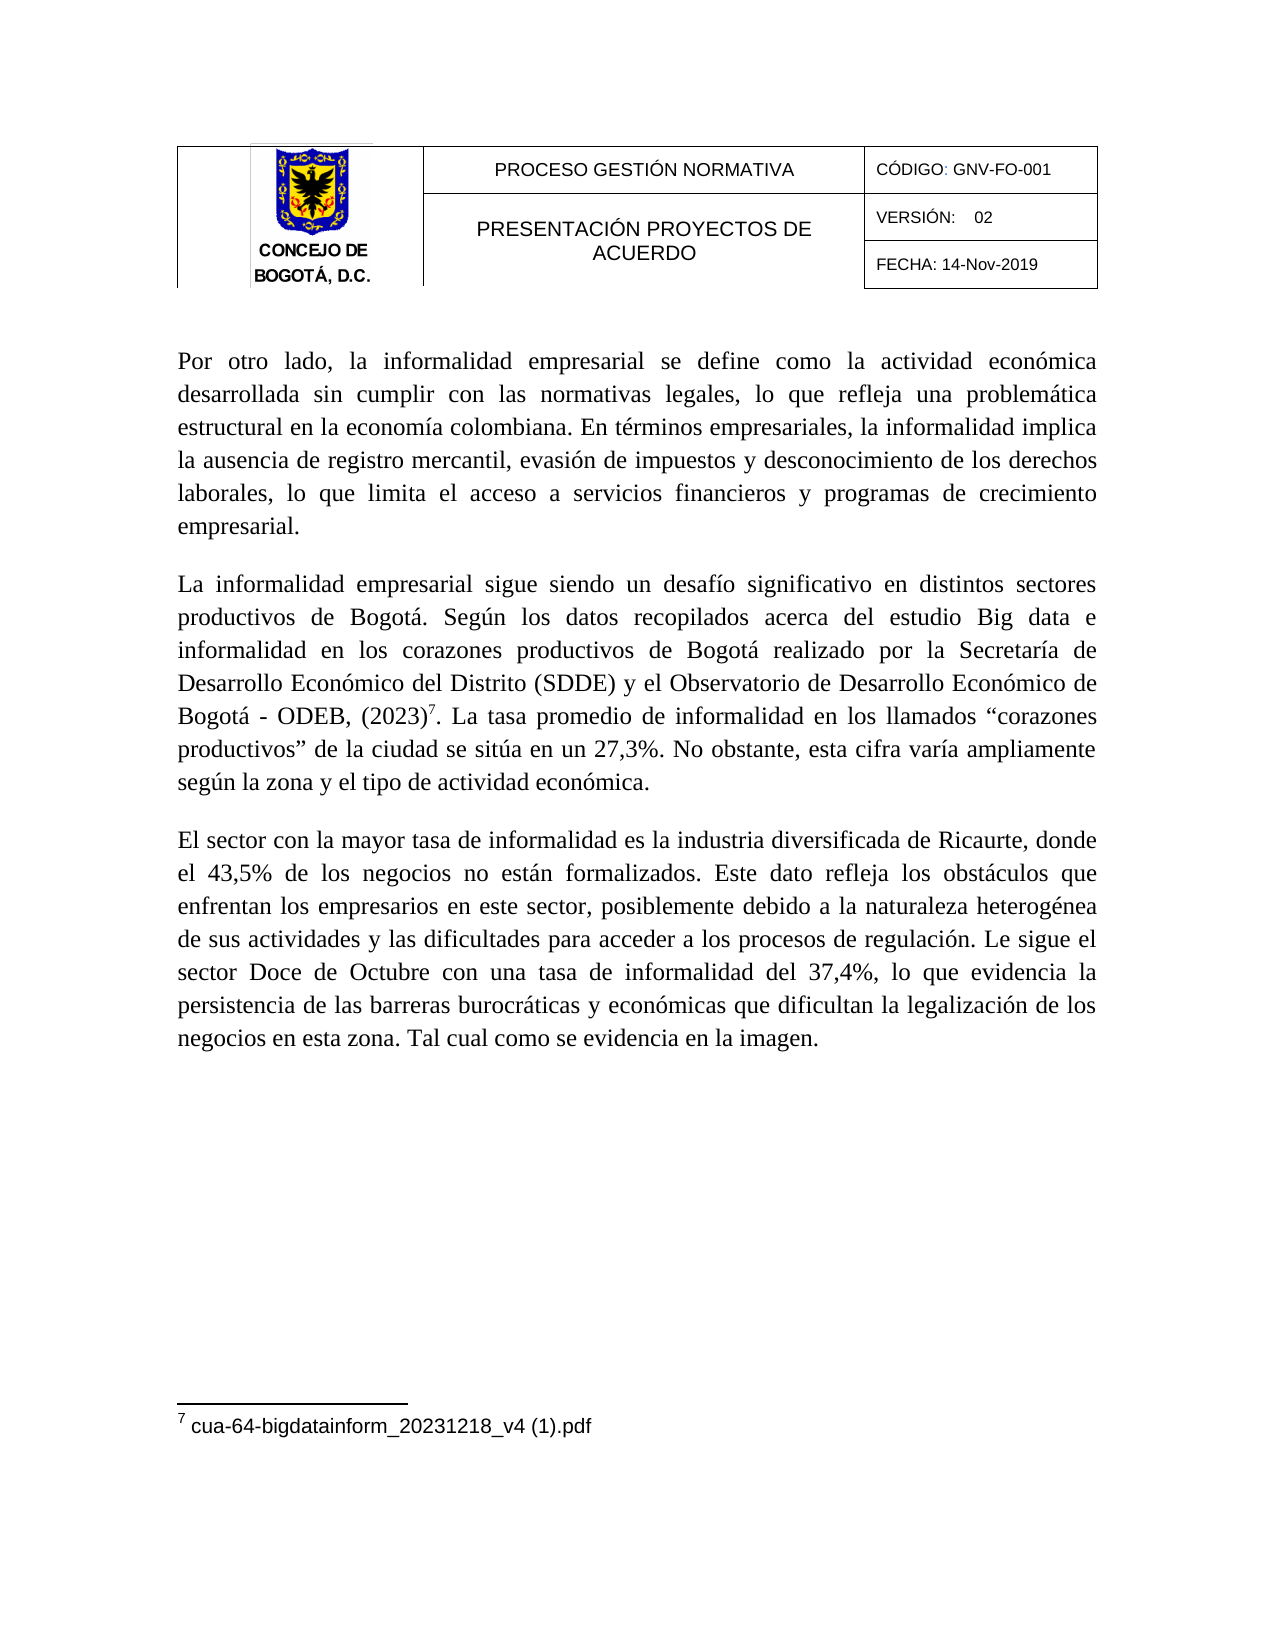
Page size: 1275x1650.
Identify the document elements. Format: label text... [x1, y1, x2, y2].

picture [249, 142, 373, 146]
text Por otro lado, la informalidad empresarial se define como la actividad económica desarrollada sin cumplir con las normativas legales, lo que refleja una problemática estructural en la economía colombiana. En términos empresariales, la informalidad implica la ausencia de registro mercantil, evasión de impuestos y desconocimiento de los derechos laborales, lo que limita el acceso a servicios financieros y programas de crecimiento empresarial. [177, 346, 1098, 540]
text La informalidad empresarial sigue siendo un desafío significativo en distintos sectores productivos de Bogotá. Según los datos recopilados acerca del estudio Big data e informalidad en los corazones productivos de Bogotá realizado por la Secretaría de Desarrollo Económico del Distrito (SDDE) y el Observatorio de Desarrollo Económico de Bogotá - ODEB, (2023). La tasa promedio de informalidad en los llamados “corazones productivos” de la ciudad se sitúa en un 27,3%. No obstante, esta cifra varía ampliamente según la zona y el tipo de actividad económica. [177, 569, 1098, 796]
picture [249, 147, 373, 288]
text El sector con la mayor tasa de informalidad es la industria diversificada de Ricaurte, donde el 43,5% de los negocios no están formalizados. Este dato refleja los obstáculos que enfrentan los empresarios en este sector, posiblemente debido a la naturaleza heterogénea de sus actividades y las dificultades para acceder a los procesos de regulación. Le sigue el sector Doce de Octubre con una tasa de informalidad del 37,4%, lo que evidencia la persistencia de las barreras burocráticas y económicas que dificultan la legalización de los negocios en esta zona. Tal cual como se evidencia en la imagen. [177, 825, 1098, 1052]
